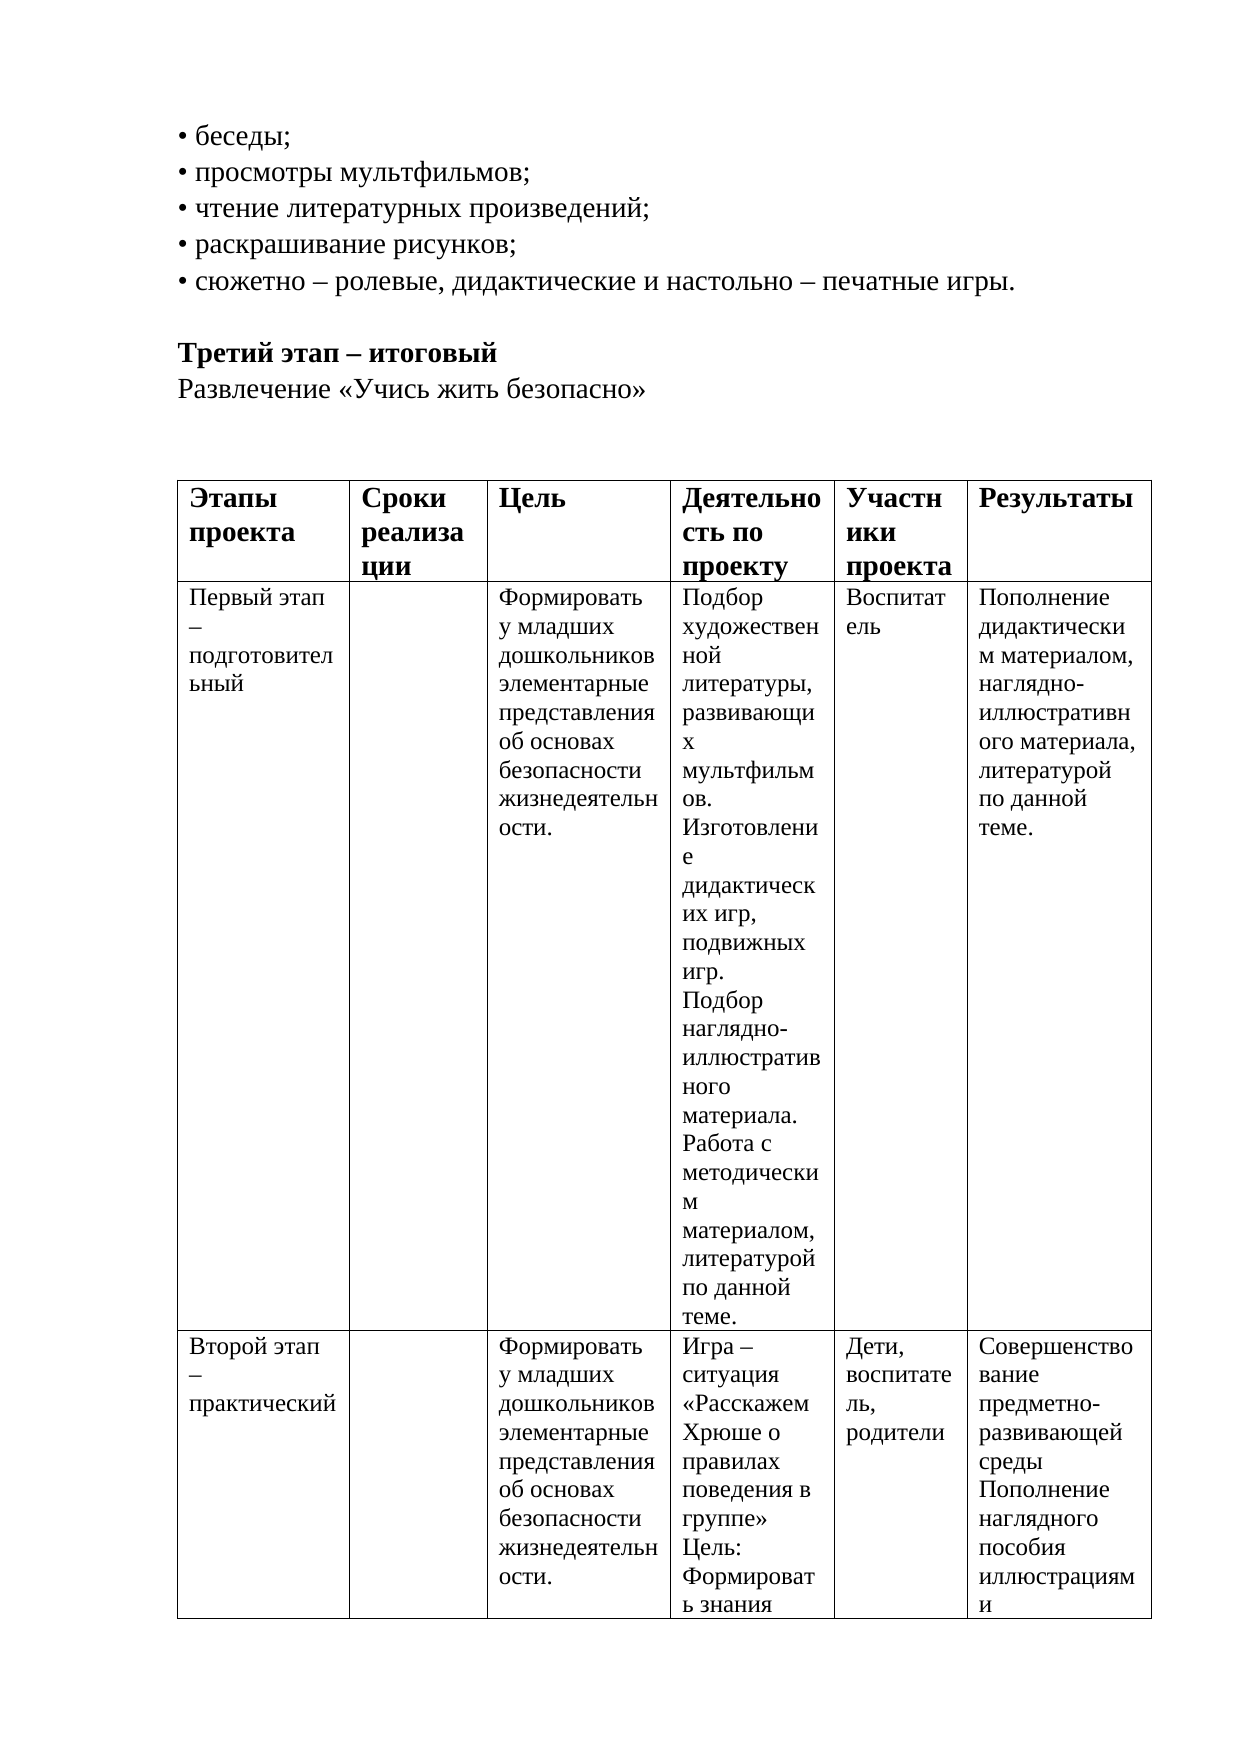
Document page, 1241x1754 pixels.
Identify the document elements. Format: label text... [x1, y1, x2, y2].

table_cell [350, 1331, 487, 1618]
table_header Деятельность по проекту [671, 481, 834, 581]
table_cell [835, 1331, 967, 1618]
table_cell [488, 1331, 670, 1618]
text • сюжетно – ролевые, дидактические и настольно – печатные игры. [177, 263, 1152, 296]
table_cell Подбор художественной литературы, развивающих мультфильмов. Изготовление дидактических игр, подвижных игр. Подбор наглядно-иллюстративного материала. Работа с методическим материалом, литературой по данной теме. [671, 582, 834, 1330]
table_header Сроки реализации [350, 481, 487, 581]
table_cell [178, 1331, 349, 1618]
table_cell [350, 582, 487, 1330]
text • раскрашивание рисунков; [177, 227, 1152, 260]
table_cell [968, 1331, 1151, 1618]
table_header Участники проекта [835, 481, 967, 581]
table_cell Формировать у младших дошкольников элементарные представления об основах безопасности жизнедеятельности. [488, 582, 670, 1330]
text Третий этап – итоговый [177, 335, 1152, 368]
text • просмотры мультфильмов; [177, 154, 1152, 188]
text • беседы; [177, 118, 1152, 152]
text • чтение литературных произведений; [177, 190, 1152, 224]
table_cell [671, 1331, 834, 1618]
table_header Этапы проекта [178, 481, 349, 581]
table_header Цель [488, 481, 670, 581]
table_cell Пополнение дидактическим материалом, наглядно-иллюстративного материала, литературой по данной теме. [968, 582, 1151, 1330]
text Развлечение «Учись жить безопасно» [177, 371, 1152, 405]
table_header Результаты [968, 481, 1151, 581]
table_cell Воспитатель [835, 582, 967, 1330]
table_cell Первый этап – подготовительный [178, 582, 349, 1330]
